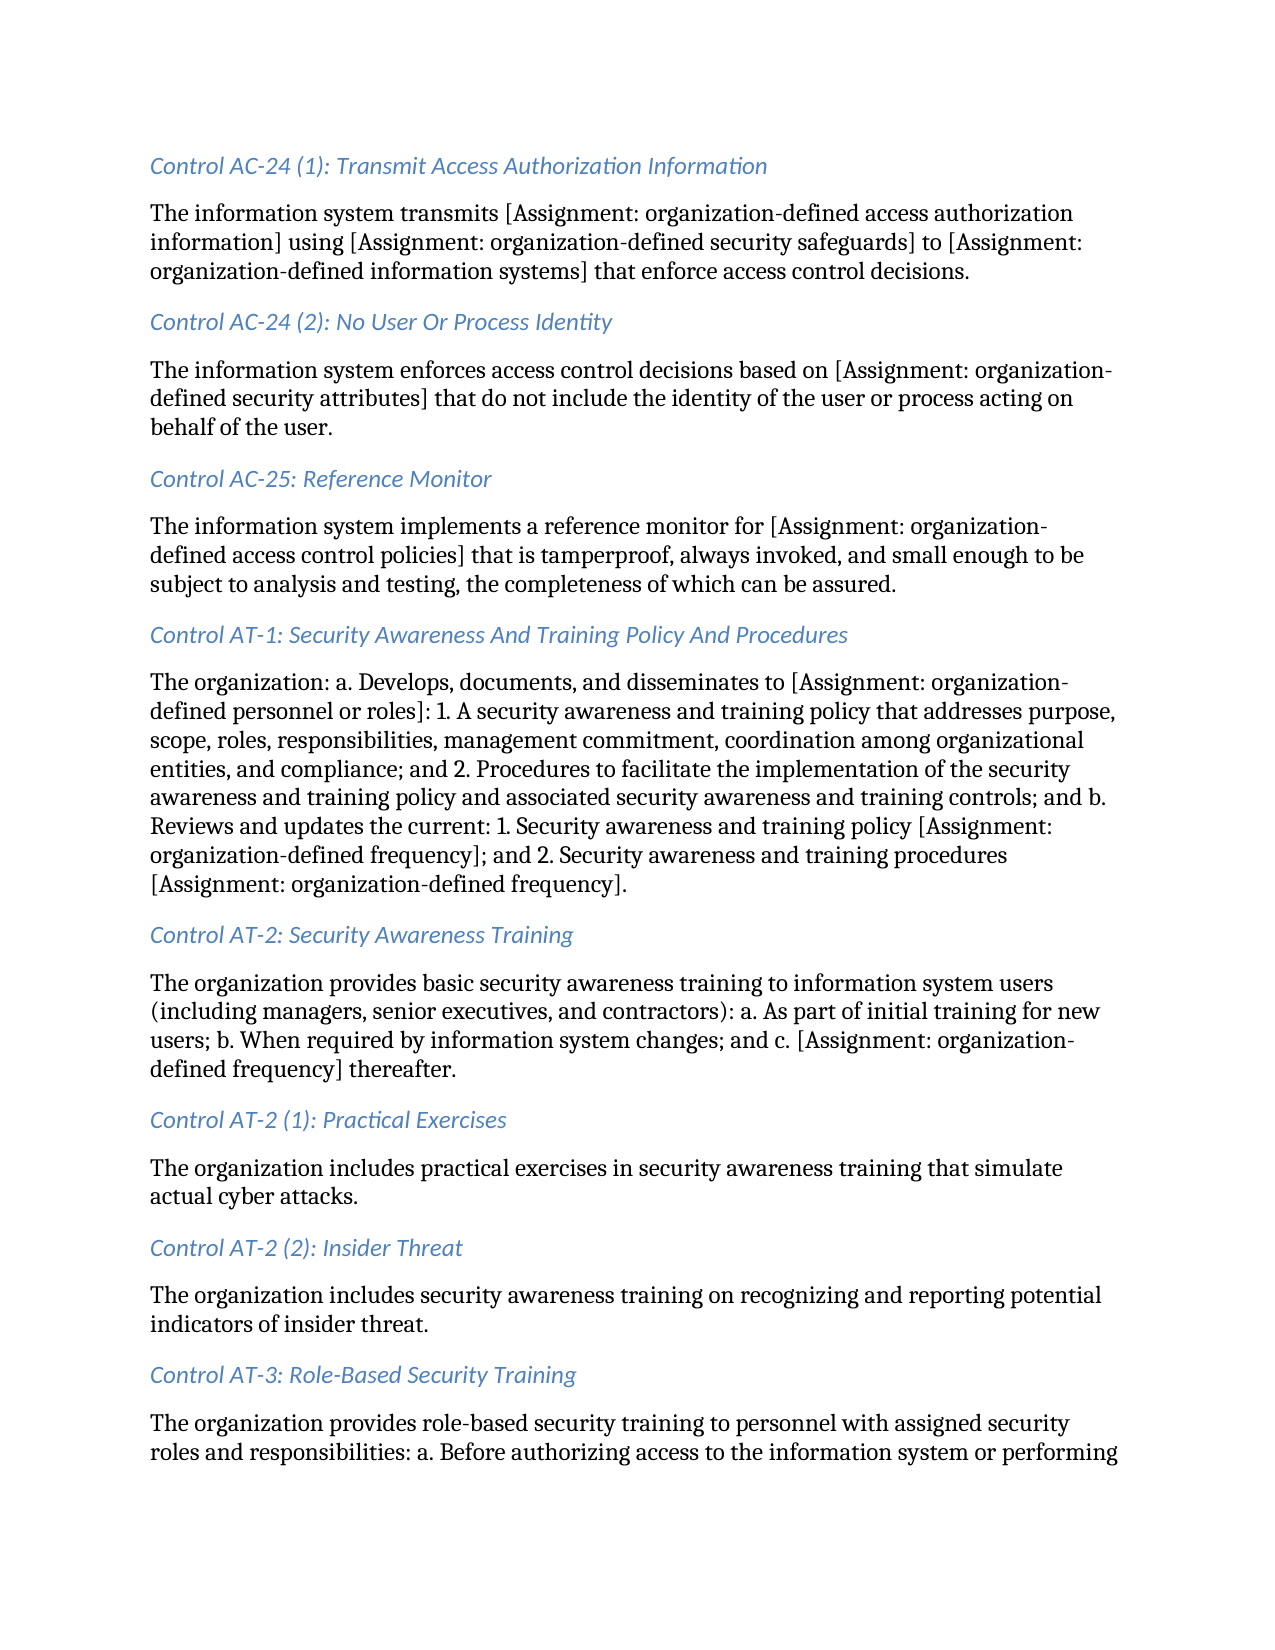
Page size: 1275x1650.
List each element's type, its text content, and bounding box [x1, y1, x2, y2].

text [150, 1409, 1125, 1466]
subtitle Control AT-2: Security Awareness Training [150, 919, 1125, 950]
subtitle Control AT-2 (2): Insider Threat [150, 1232, 1125, 1262]
text The organization provides basic security awareness training to information system users (including managers, senior executives, and contractors): a. As part of initial training for new users; b. When required by information system changes; and c. [Assignment: organization-defined frequency] thereafter. [150, 968, 1125, 1083]
subtitle Control AT-2 (1): Practical Exercises [150, 1104, 1125, 1135]
subtitle Control AC-24 (2): No User Or Process Identity [150, 306, 1125, 337]
text The information system enforces access control decisions based on [Assignment: organization-defined security attributes] that do not include the identity of the user or process acting on behalf of the user. [150, 356, 1125, 442]
text The organization: a. Develops, documents, and disseminates to [Assignment: organization-defined personnel or roles]: 1. A security awareness and training policy that addresses purpose, scope, roles, responsibilities, management commitment, coordination among organizational entities, and compliance; and 2. Procedures to facilitate the implementation of the security awareness and training policy and associated security awareness and training controls; and b. Reviews and updates the current: 1. Security awareness and training policy [Assignment: organization-defined frequency]; and 2. Security awareness and training procedures [Assignment: organization-defined frequency]. [150, 668, 1125, 898]
subtitle Control AT-1: Security Awareness And Training Policy And Procedures [150, 619, 1125, 649]
text The organization includes practical exercises in security awareness training that simulate actual cyber attacks. [150, 1153, 1125, 1211]
text The information system transmits [Assignment: organization-defined access authorization information] using [Assignment: organization-defined security safeguards] to [Assignment: organization-defined information systems] that enforce access control decisions. [150, 199, 1125, 286]
subtitle Control AC-25: Reference Monitor [150, 463, 1125, 493]
subtitle Control AT-3: Role-Based Security Training [150, 1359, 1125, 1390]
text The information system implements a reference monitor for [Assignment: organization-defined access control policies] that is tamperproof, always invoked, and small enough to be subject to analysis and testing, the completeness of which can be assured. [150, 512, 1125, 598]
text The organization includes security awareness training on recognizing and reporting potential indicators of insider threat. [150, 1281, 1125, 1339]
subtitle Control AC-24 (1): Transmit Access Authorization Information [150, 150, 1125, 181]
